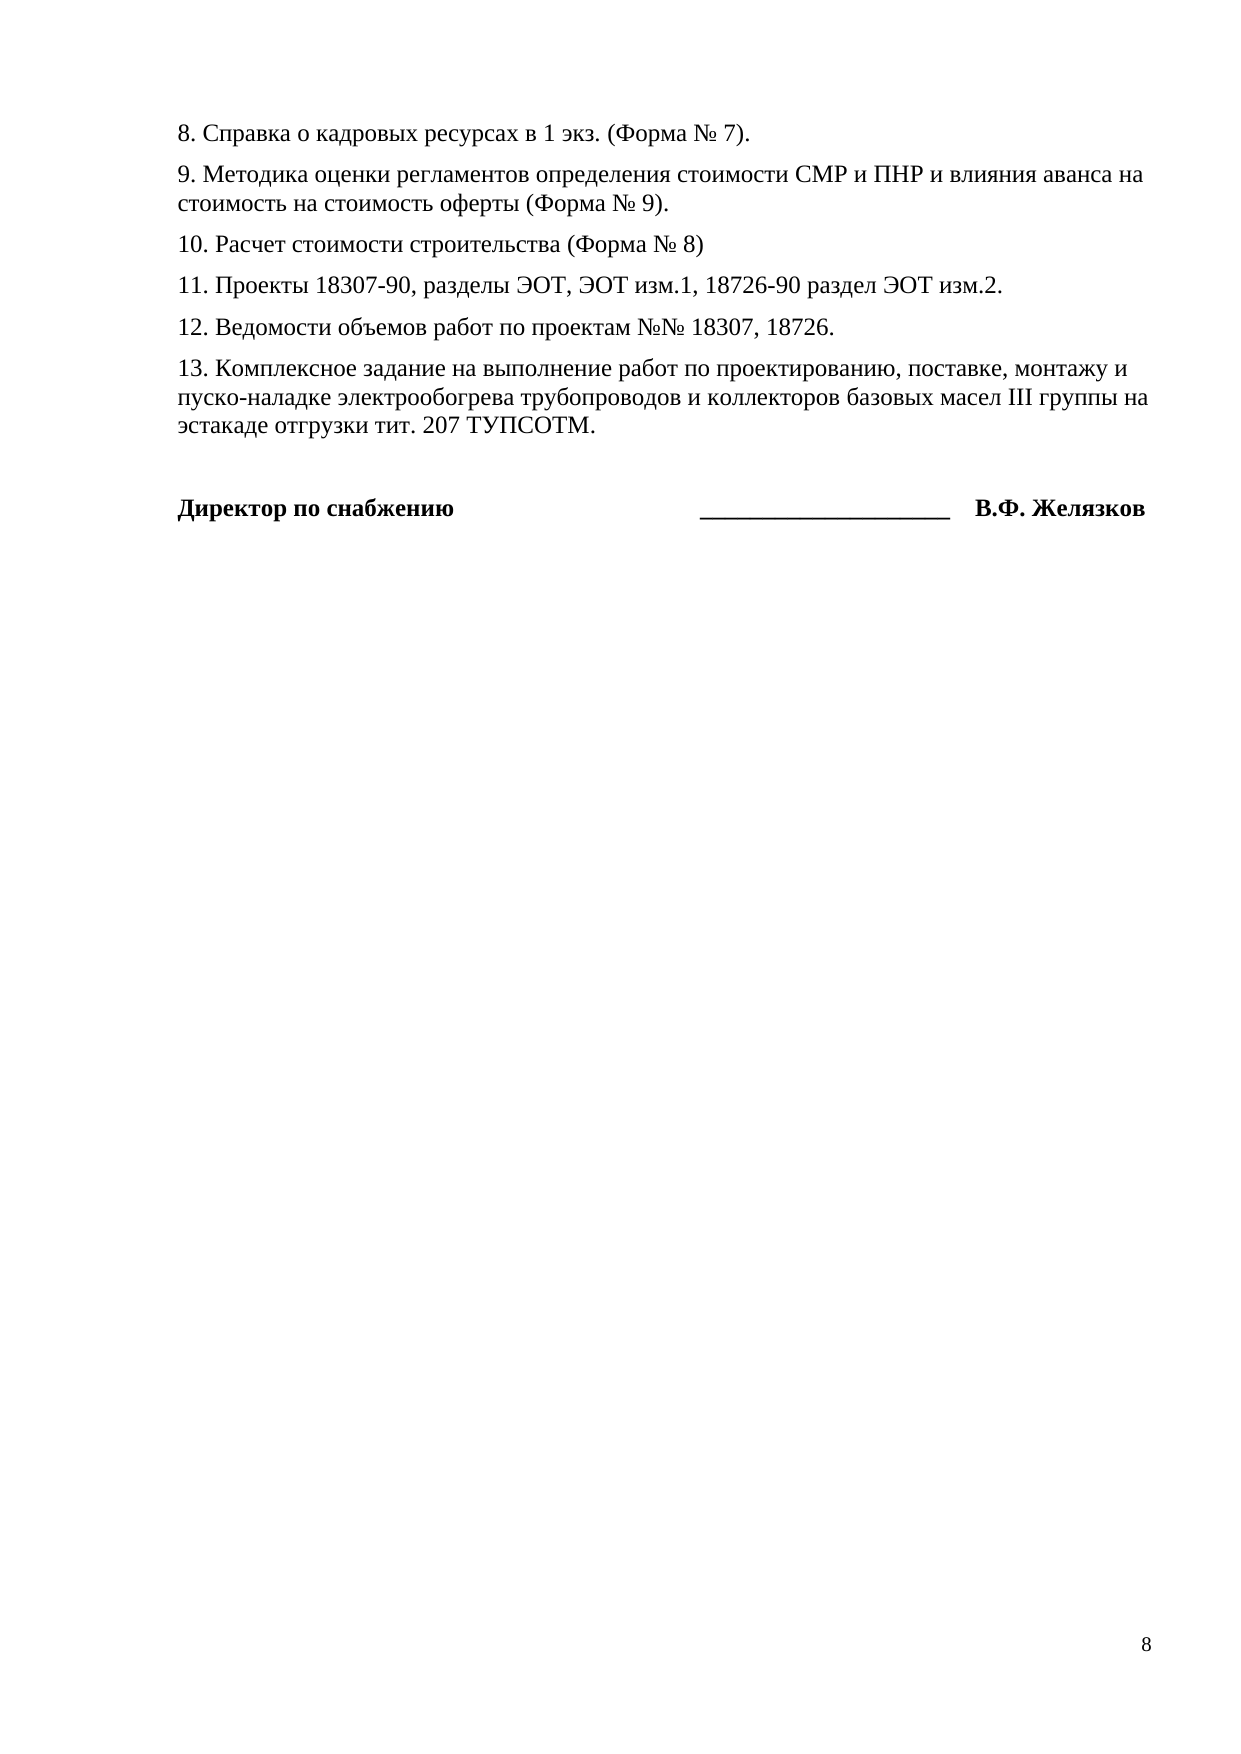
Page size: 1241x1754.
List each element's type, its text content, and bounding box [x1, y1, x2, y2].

text 10. Расчет стоимости строительства (Форма № 8) [177, 229, 1152, 258]
text 9. Методика оценки регламентов определения стоимости СМР и ПНР и влияния аванса на стоимость на стоимость оферты (Форма № 9). [177, 159, 1152, 217]
text 13. Комплексное задание на выполнение работ по проектированию, поставке, монтажу и пуско-наладке электрообогрева трубопроводов и коллекторов базовых масел III группы на эстакаде отгрузки тит. 207 ТУПСОТМ. [177, 353, 1152, 439]
text 12. Ведомости объемов работ по проектам №№ 18307, 18726. [177, 312, 1152, 341]
text Директор по снабжению ____________________ В.Ф. Желязков [177, 493, 1152, 522]
text 8. Справка о кадровых ресурсах в 1 экз. (Форма № 7). [177, 118, 1152, 147]
text 11. Проекты 18307-90, разделы ЭОТ, ЭОТ изм.1, 18726-90 раздел ЭОТ изм.2. [177, 271, 1152, 299]
